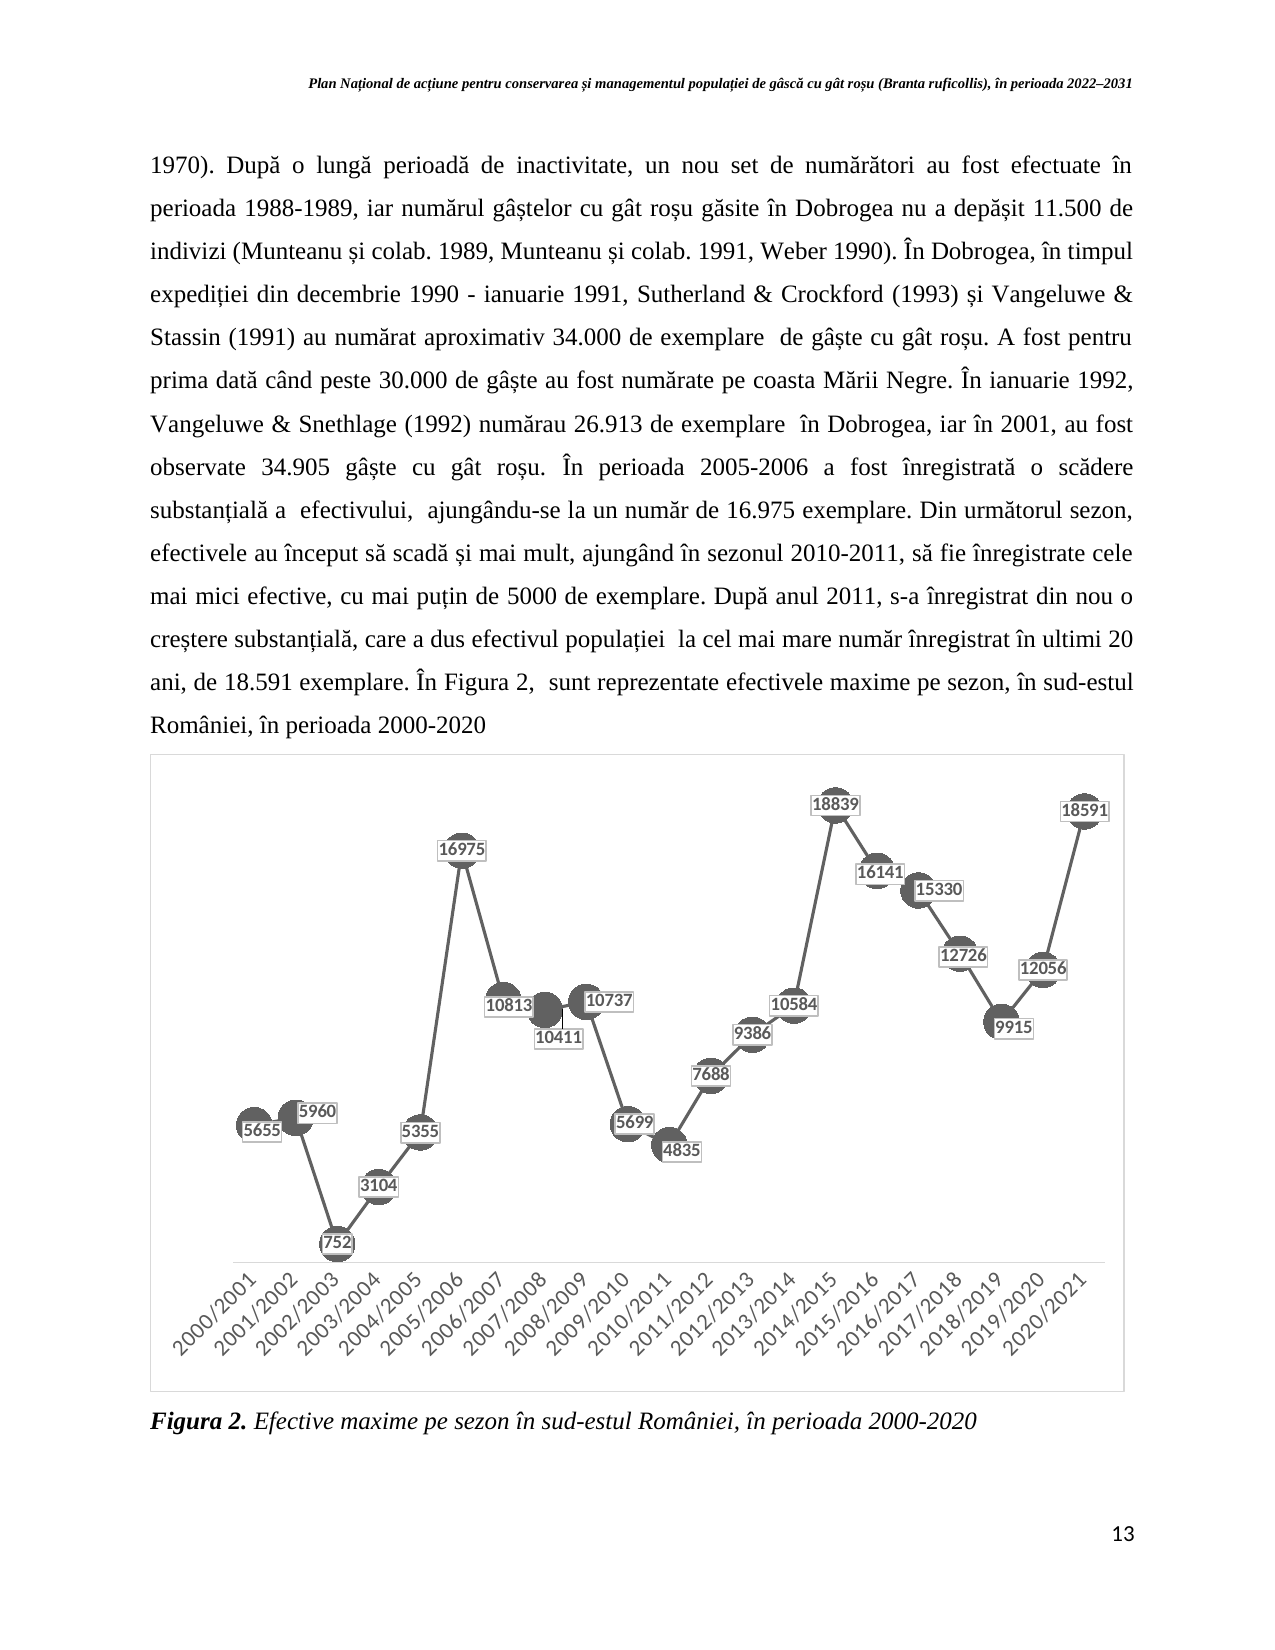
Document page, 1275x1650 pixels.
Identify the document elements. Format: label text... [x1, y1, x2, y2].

list Figura 2. Efective maxime pe sezon în sud-estul României, în perioada 2000-2020 [150, 1406, 1134, 1435]
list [150, 150, 1134, 739]
